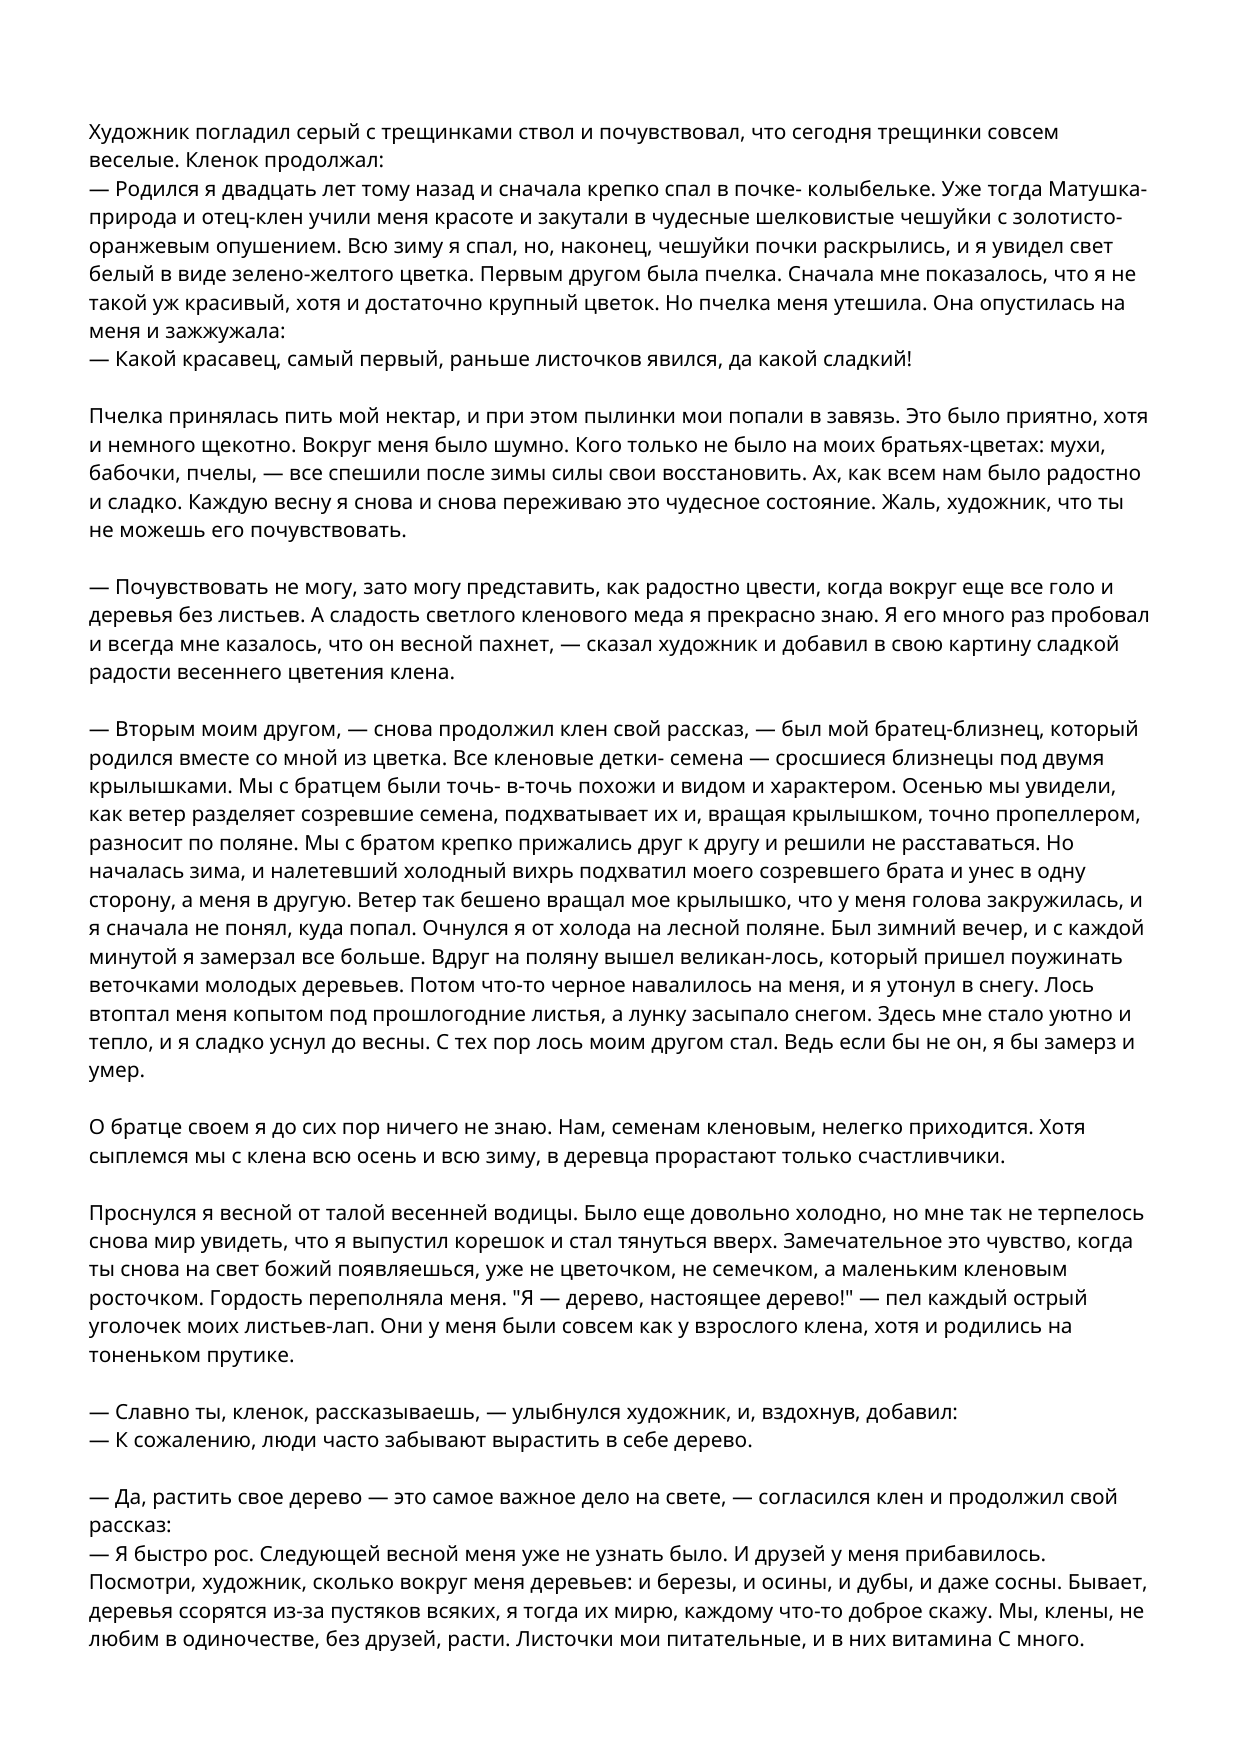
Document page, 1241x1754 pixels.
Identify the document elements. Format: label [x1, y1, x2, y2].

text [89, 89, 1152, 1653]
